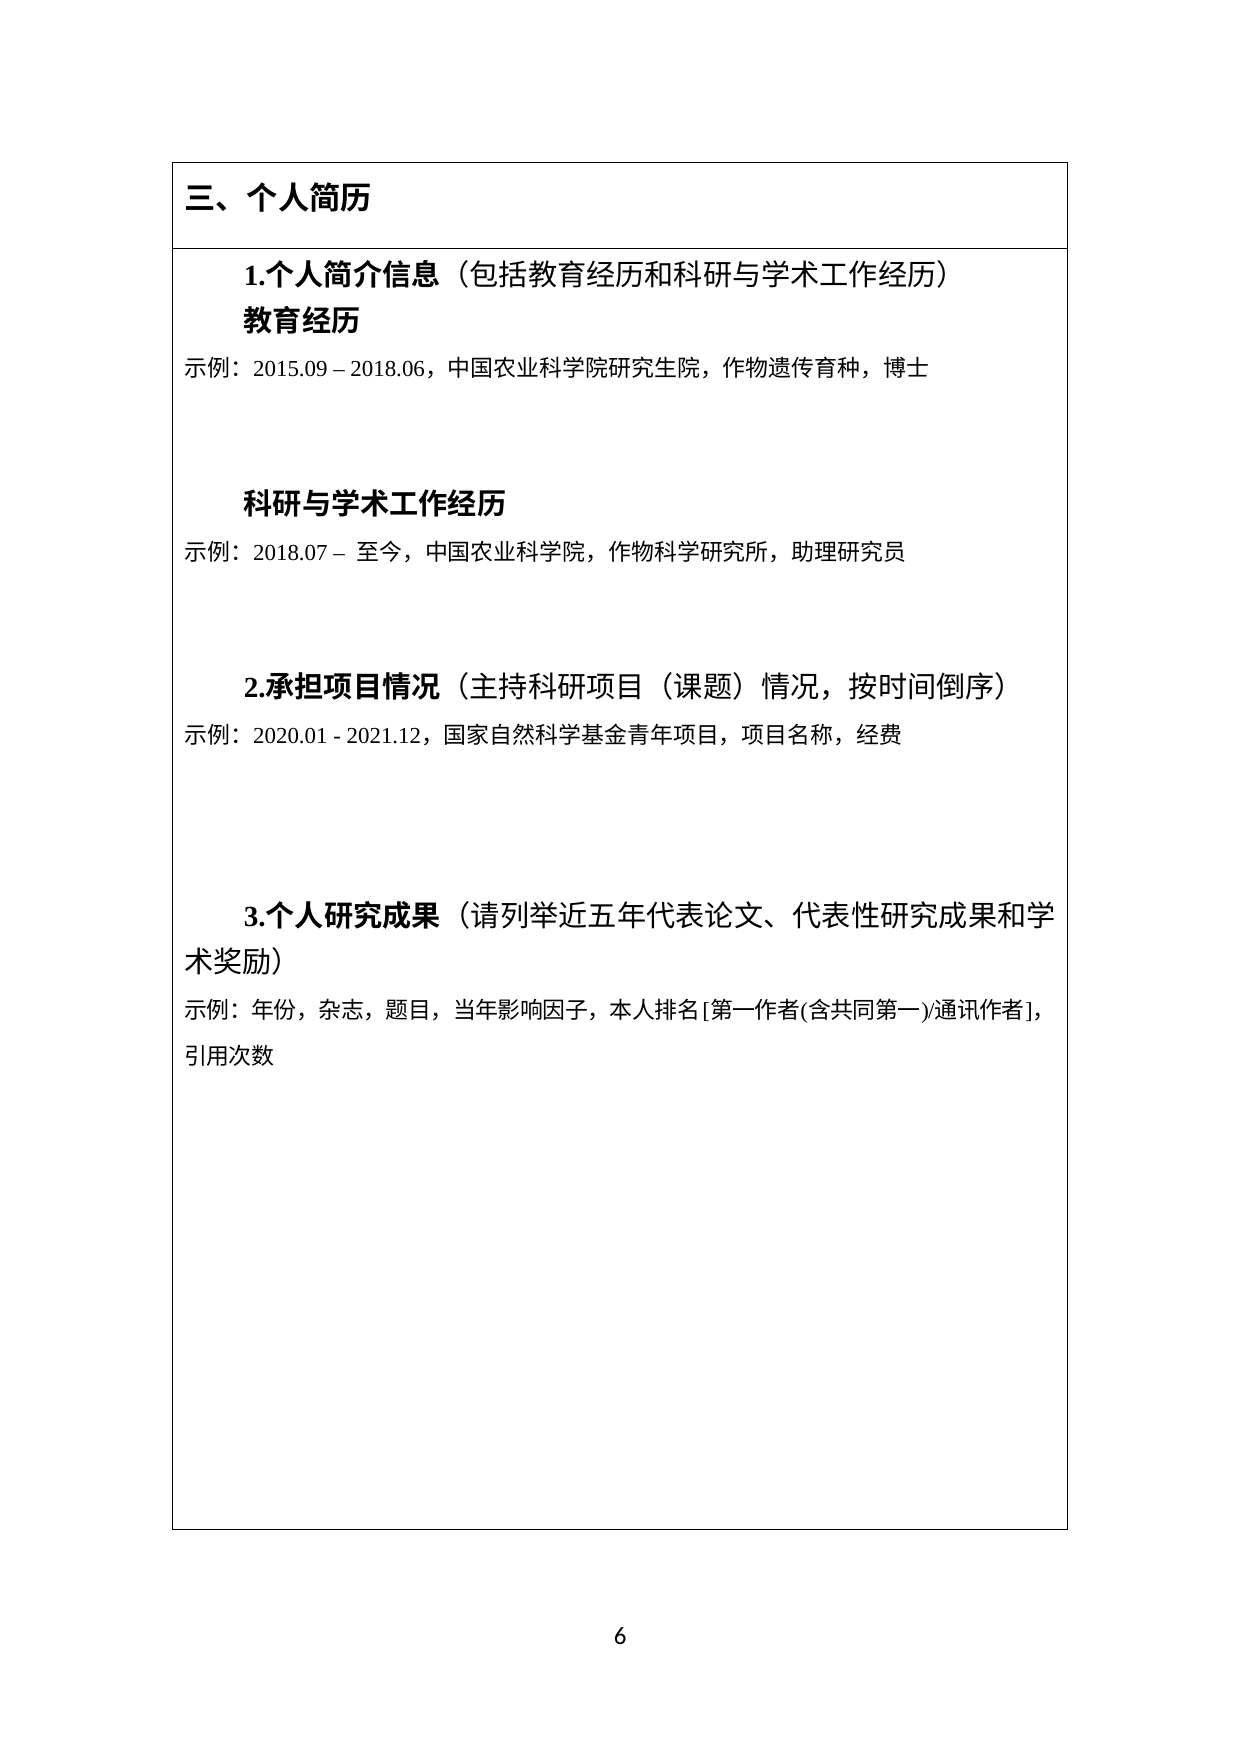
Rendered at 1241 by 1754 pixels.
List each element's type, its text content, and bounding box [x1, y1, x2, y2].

table_header 三、个人简历 [173, 163, 1067, 247]
table_cell 1.个人简介信息（包括教育经历和科研与学术工作经历） 教育经历 示例：2015.09 – 2018.06，中国农业科学院研究生院，作物遗传育种，博士 科研与学术工作经历 示例：2018.07 – 至今，中国农业科学院，作物科学研究所，助理研究员 2.承担项目情况（主持科研项目（课题）情况，按时间倒序） 示例：2020.01 - 2021.12，国家自然科学基金青年项目，项目名称，经费 3.个人研究成果（请列举近五年代表论文、代表性研究成果和学术奖励） 示例：年份，杂志，题目，当年影响因子，本人排名[第一作者(含共同第一)/通讯作者]，引用次数 [173, 249, 1067, 1529]
